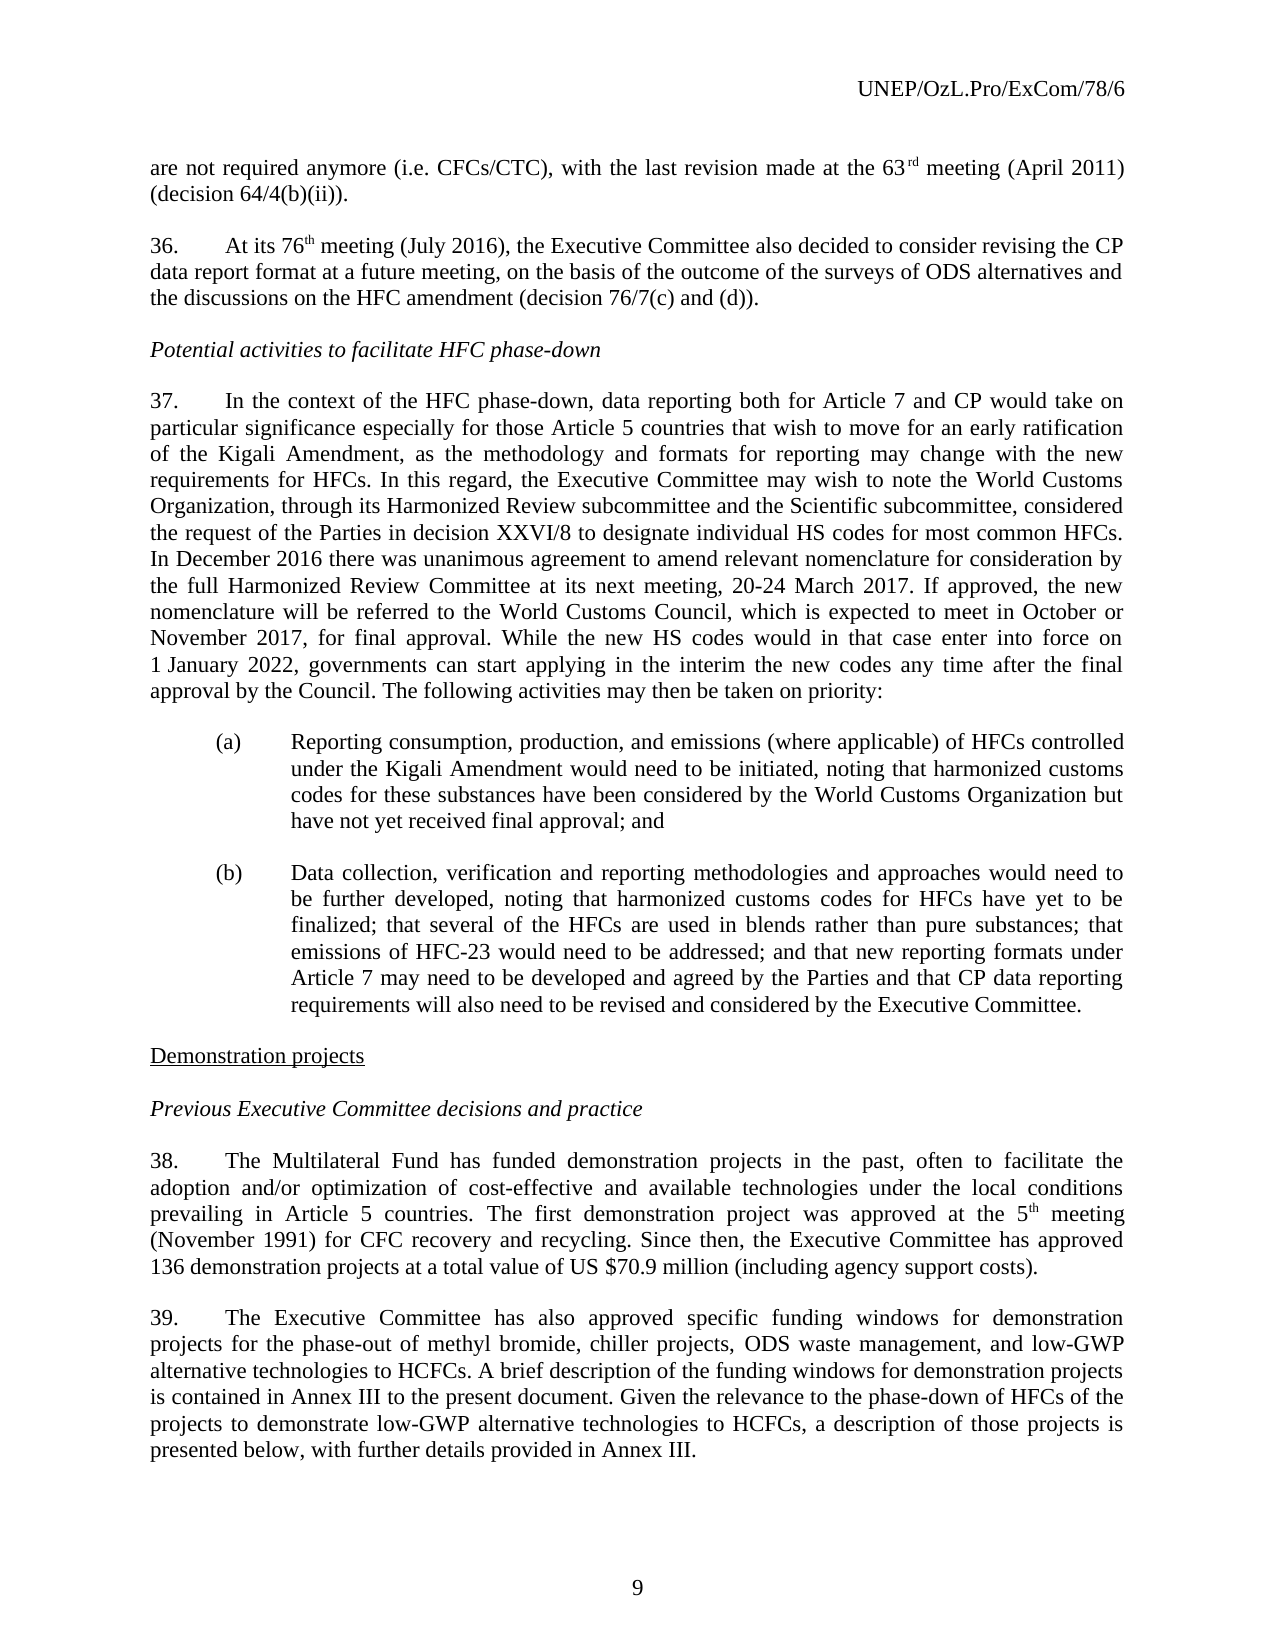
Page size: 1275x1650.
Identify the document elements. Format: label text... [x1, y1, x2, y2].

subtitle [150, 154, 1125, 207]
subtitle Data collection, verification and reporting methodologies and approaches would need to be further developed, noting that harmonized customs codes for HFCs have yet to be finalized; that several of the HFCs are used in blends rather than pure substances; that emissions of HFC-23 would need to be addressed; and that new reporting formats under Article 7 may need to be developed and agreed by the Parties and that CP data reporting requirements will also need to be revised and considered by the Executive Committee. [216, 859, 1125, 1017]
text Demonstration projects [150, 1042, 1125, 1068]
subtitle At its 76th meeting (July 2016), the Executive Committee also decided to consider revising the CP data report format at a future meeting, on the basis of the outcome of the surveys of ODS alternatives and the discussions on the HFC amendment (decision 76/7(c) and (d)). [150, 232, 1125, 311]
subtitle In the context of the HFC phase-down, data reporting both for Article 7 and CP would take on particular significance especially for those Article 5 countries that wish to move for an early ratification of the Kigali Amendment, as the methodology and formats for reporting may change with the new requirements for HFCs. In this regard, the Executive Committee may wish to note the World Customs Organization, through its Harmonized Review subcommittee and the Scientific subcommittee, considered the request of the Parties in decision XXVI/8 to designate individual HS codes for most common HFCs. In December 2016 there was unanimous agreement to amend relevant nomenclature for consideration by the full Harmonized Review Committee at its next meeting, 20-24 March 2017. If approved, the new nomenclature will be referred to the World Customs Council, which is expected to meet in October or November 2017, for final approval. While the new HS codes would in that case enter into force on 1 January 2022, governments can start applying in the interim the new codes any time after the final approval by the Council. The following activities may then be taken on priority: [150, 387, 1125, 703]
subtitle Potential activities to facilitate HFC phase-down [103, 336, 1125, 362]
subtitle The Executive Committee has also approved specific funding windows for demonstration projects for the phase-out of methyl bromide, chiller projects, ODS waste management, and low-GWP alternative technologies to HCFCs. A brief description of the funding windows for demonstration projects is contained in Annex III to the present document. Given the relevance to the phase-down of HFCs of the projects to demonstrate low-GWP alternative technologies to HCFCs, a description of those projects is presented below, with further details provided in Annex III. [150, 1304, 1125, 1462]
text Previous Executive Committee decisions and practice [150, 1095, 1125, 1121]
subtitle Reporting consumption, production, and emissions (where applicable) of HFCs controlled under the Kigali Amendment would need to be initiated, noting that harmonized customs codes for these substances have been considered by the World Customs Organization but have not yet received final approval; and [216, 728, 1125, 834]
subtitle The Multilateral Fund has funded demonstration projects in the past, often to facilitate the adoption and/or optimization of cost-effective and available technologies under the local conditions prevailing in Article 5 countries. The first demonstration project was approved at the 5th meeting (November 1991) for CFC recovery and recycling. Since then, the Executive Committee has approved 136 demonstration projects at a total value of US $70.9 million (including agency support costs). [150, 1147, 1125, 1279]
